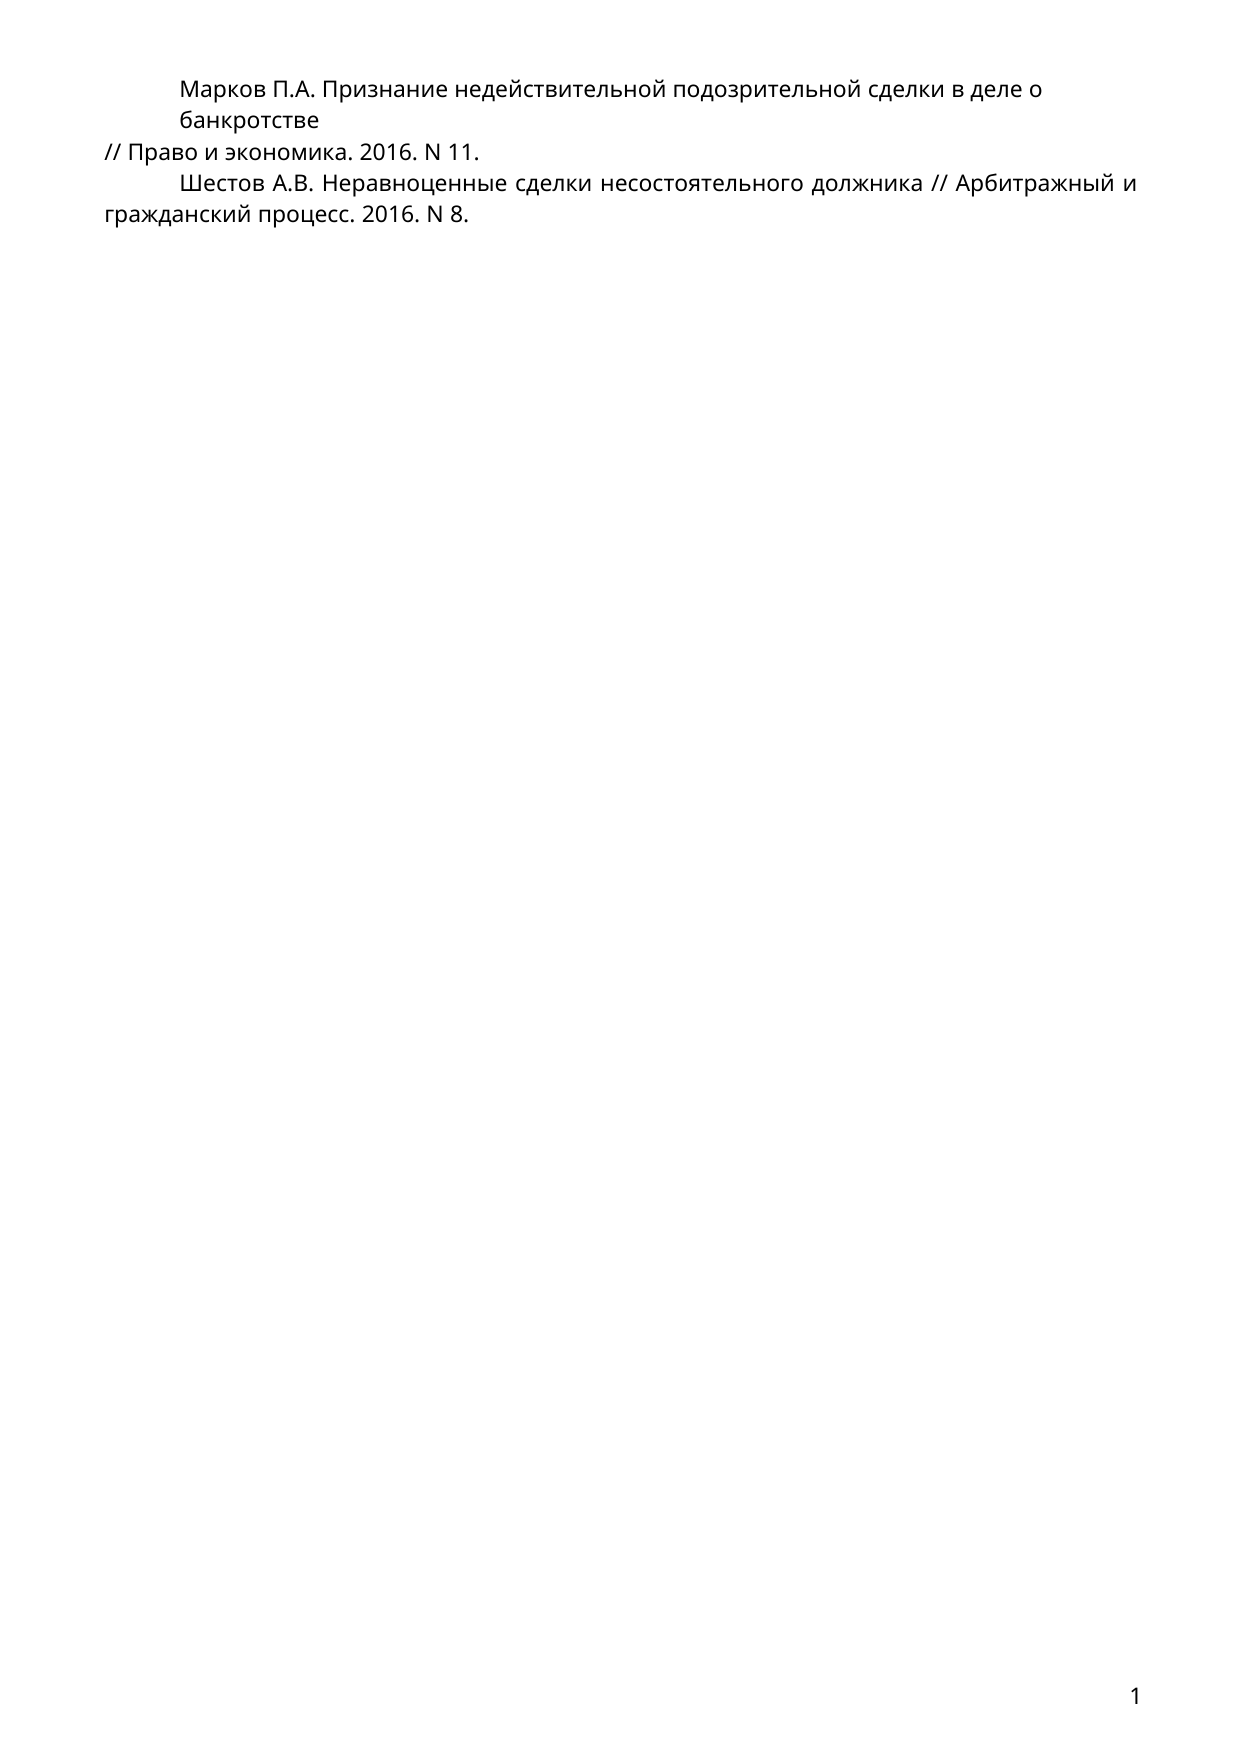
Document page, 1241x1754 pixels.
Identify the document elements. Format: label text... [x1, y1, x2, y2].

text Марков П.А. Признание недействительной подозрительной сделки в деле о банкротстве [179, 73, 1148, 135]
text // Право и экономика. 2016. N 11. [104, 136, 1148, 167]
text Шестов А.В. Неравноценные сделки несостоятельного должника // Арбитражный и гражданский процесс. 2016. N 8. [104, 167, 1138, 229]
